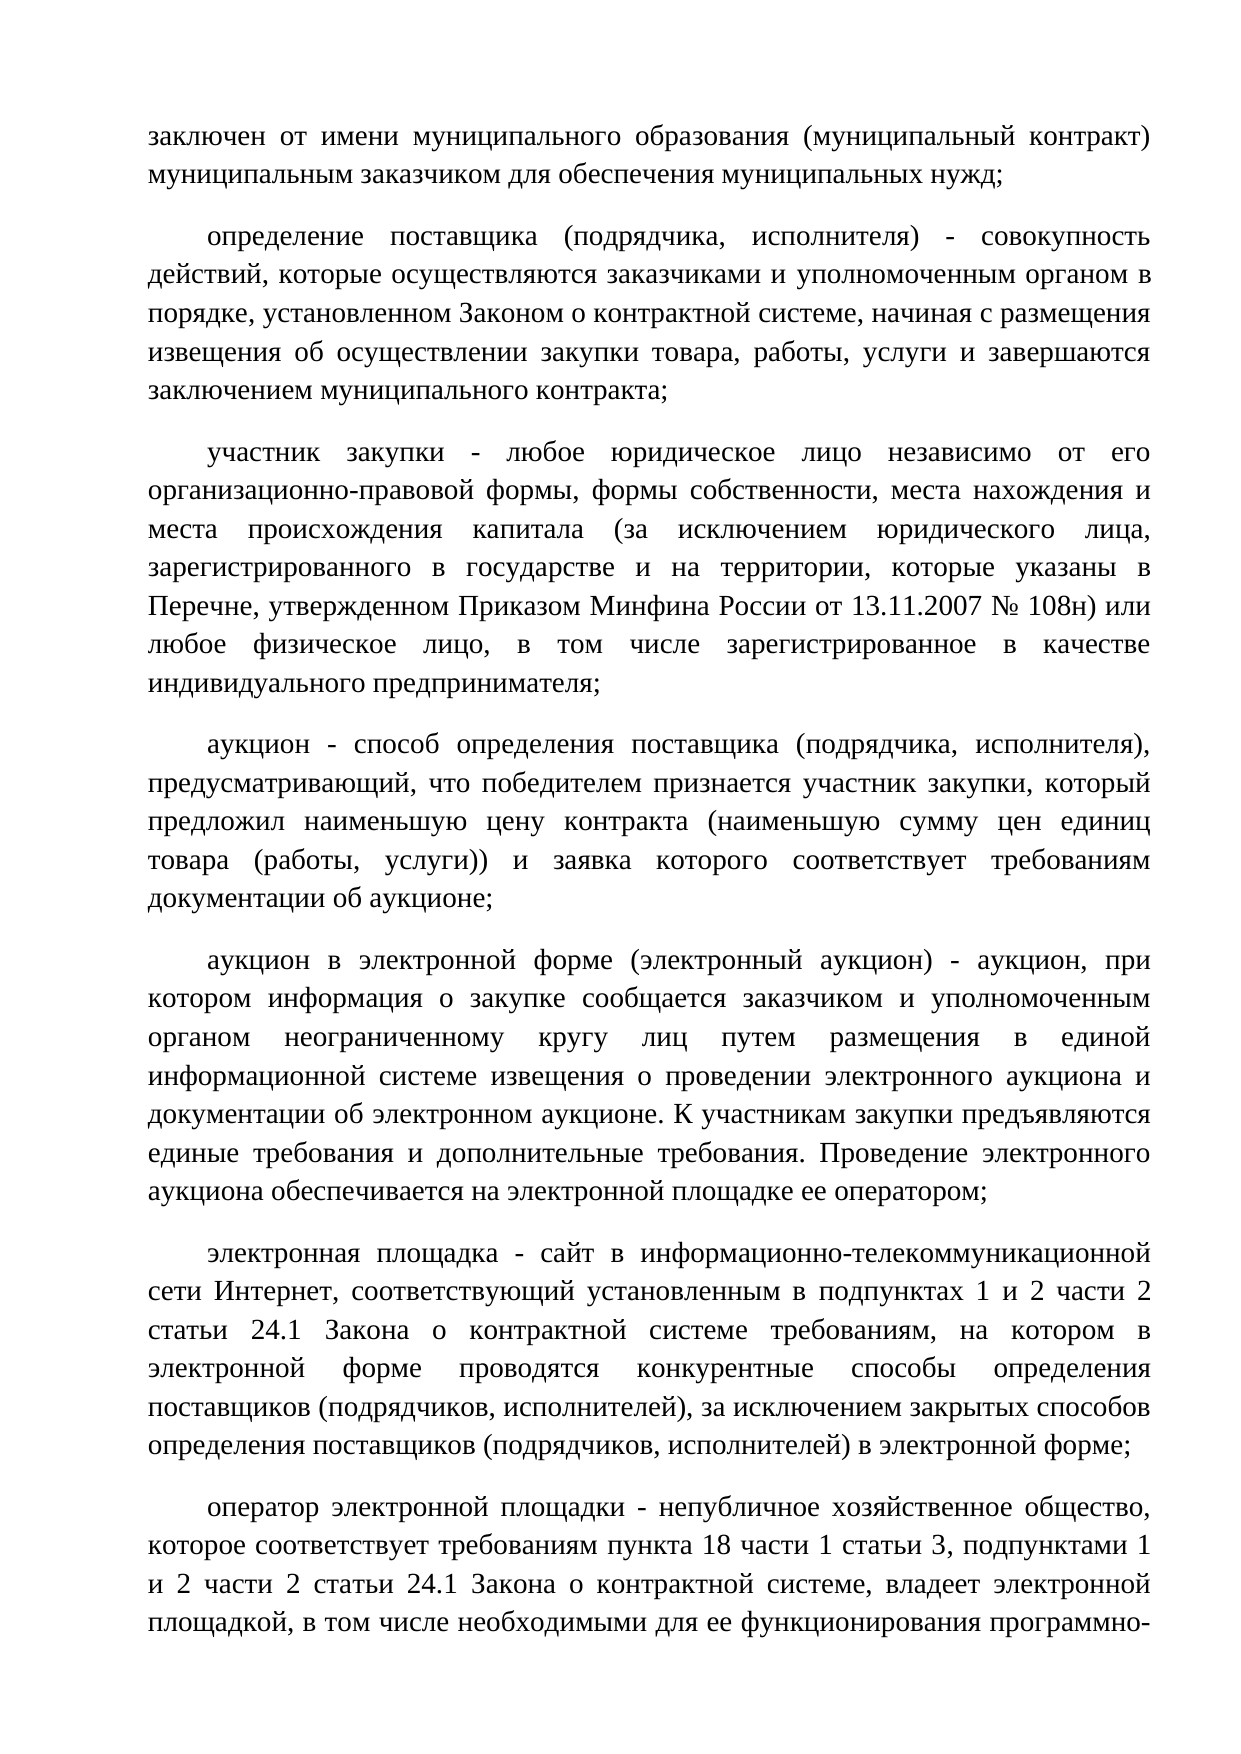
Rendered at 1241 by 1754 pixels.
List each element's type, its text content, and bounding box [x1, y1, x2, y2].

text аукцион в электронной форме (электронный аукцион) - аукцион, при котором информация о закупке сообщается заказчиком и уполномоченным органом неограниченному кругу лиц путем размещения в единой информационной системе извещения о проведении электронного аукциона и документации об электронном аукционе. К участникам закупки предъявляются единые требования и дополнительные требования. Проведение электронного аукциона обеспечивается на электронной площадке ее оператором; [148, 942, 1152, 1207]
text участник закупки - любое юридическое лицо независимо от его организационно-правовой формы, формы собственности, места нахождения и места происхождения капитала (за исключением юридического лица, зарегистрированного в государстве и на территории, которые указаны в Перечне, утвержденном Приказом Минфина России от 13.11.2007 № 108н) или любое физическое лицо, в том числе зарегистрированное в качестве индивидуального предпринимателя; [148, 434, 1152, 698]
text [148, 1489, 1152, 1638]
text аукцион - способ определения поставщика (подрядчика, исполнителя), предусматривающий, что победителем признается участник закупки, который предложил наименьшую цену контракта (наименьшую сумму цен единиц товара (работы, услуги)) и заявка которого соответствует требованиям документации об аукционе; [148, 726, 1152, 914]
text электронная площадка - сайт в информационно-телекоммуникационной сети Интернет, соответствующий установленным в подпунктах 1 и 2 части 2 статьи 24.1 Закона о контрактной системе требованиям, на котором в электронной форме проводятся конкурентные способы определения поставщиков (подрядчиков, исполнителей), за исключением закрытых способов определения поставщиков (подрядчиков, исполнителей) в электронной форме; [148, 1235, 1152, 1461]
text определение поставщика (подрядчика, исполнителя) - совокупность действий, которые осуществляются заказчиками и уполномоченным органом в порядке, установленном Законом о контрактной системе, начиная с размещения извещения об осуществлении закупки товара, работы, услуги и завершаются заключением муниципального контракта; [148, 218, 1152, 406]
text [148, 152, 1152, 190]
